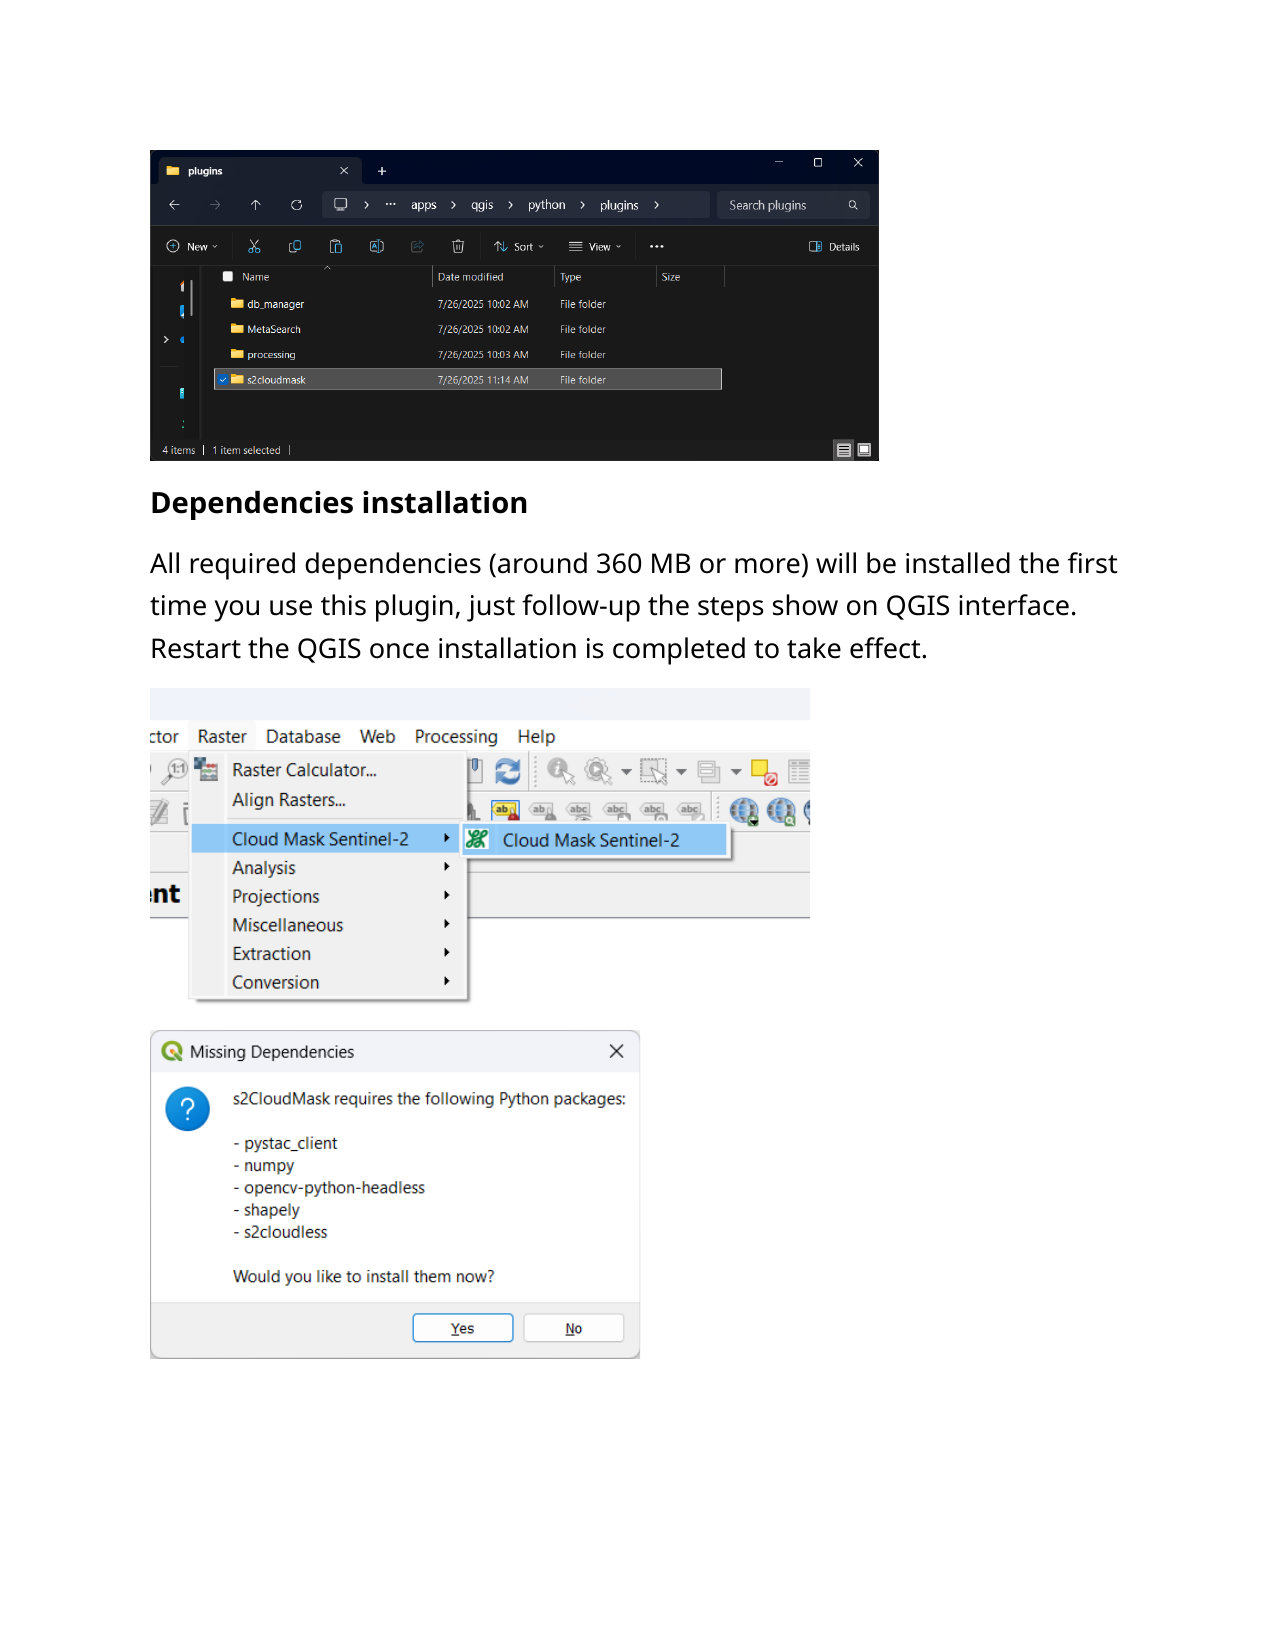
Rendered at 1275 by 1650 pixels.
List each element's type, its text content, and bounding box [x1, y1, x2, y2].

picture [150, 1030, 641, 1359]
text All required dependencies (around 360 MB or more) will be installed the first time you use this plugin, just follow-up the steps show on QGIS interface. Restart the QGIS once installation is completed to take effect. [150, 544, 1125, 666]
picture [150, 150, 879, 461]
picture [150, 688, 811, 1009]
text Dependencies installation [150, 482, 1125, 522]
